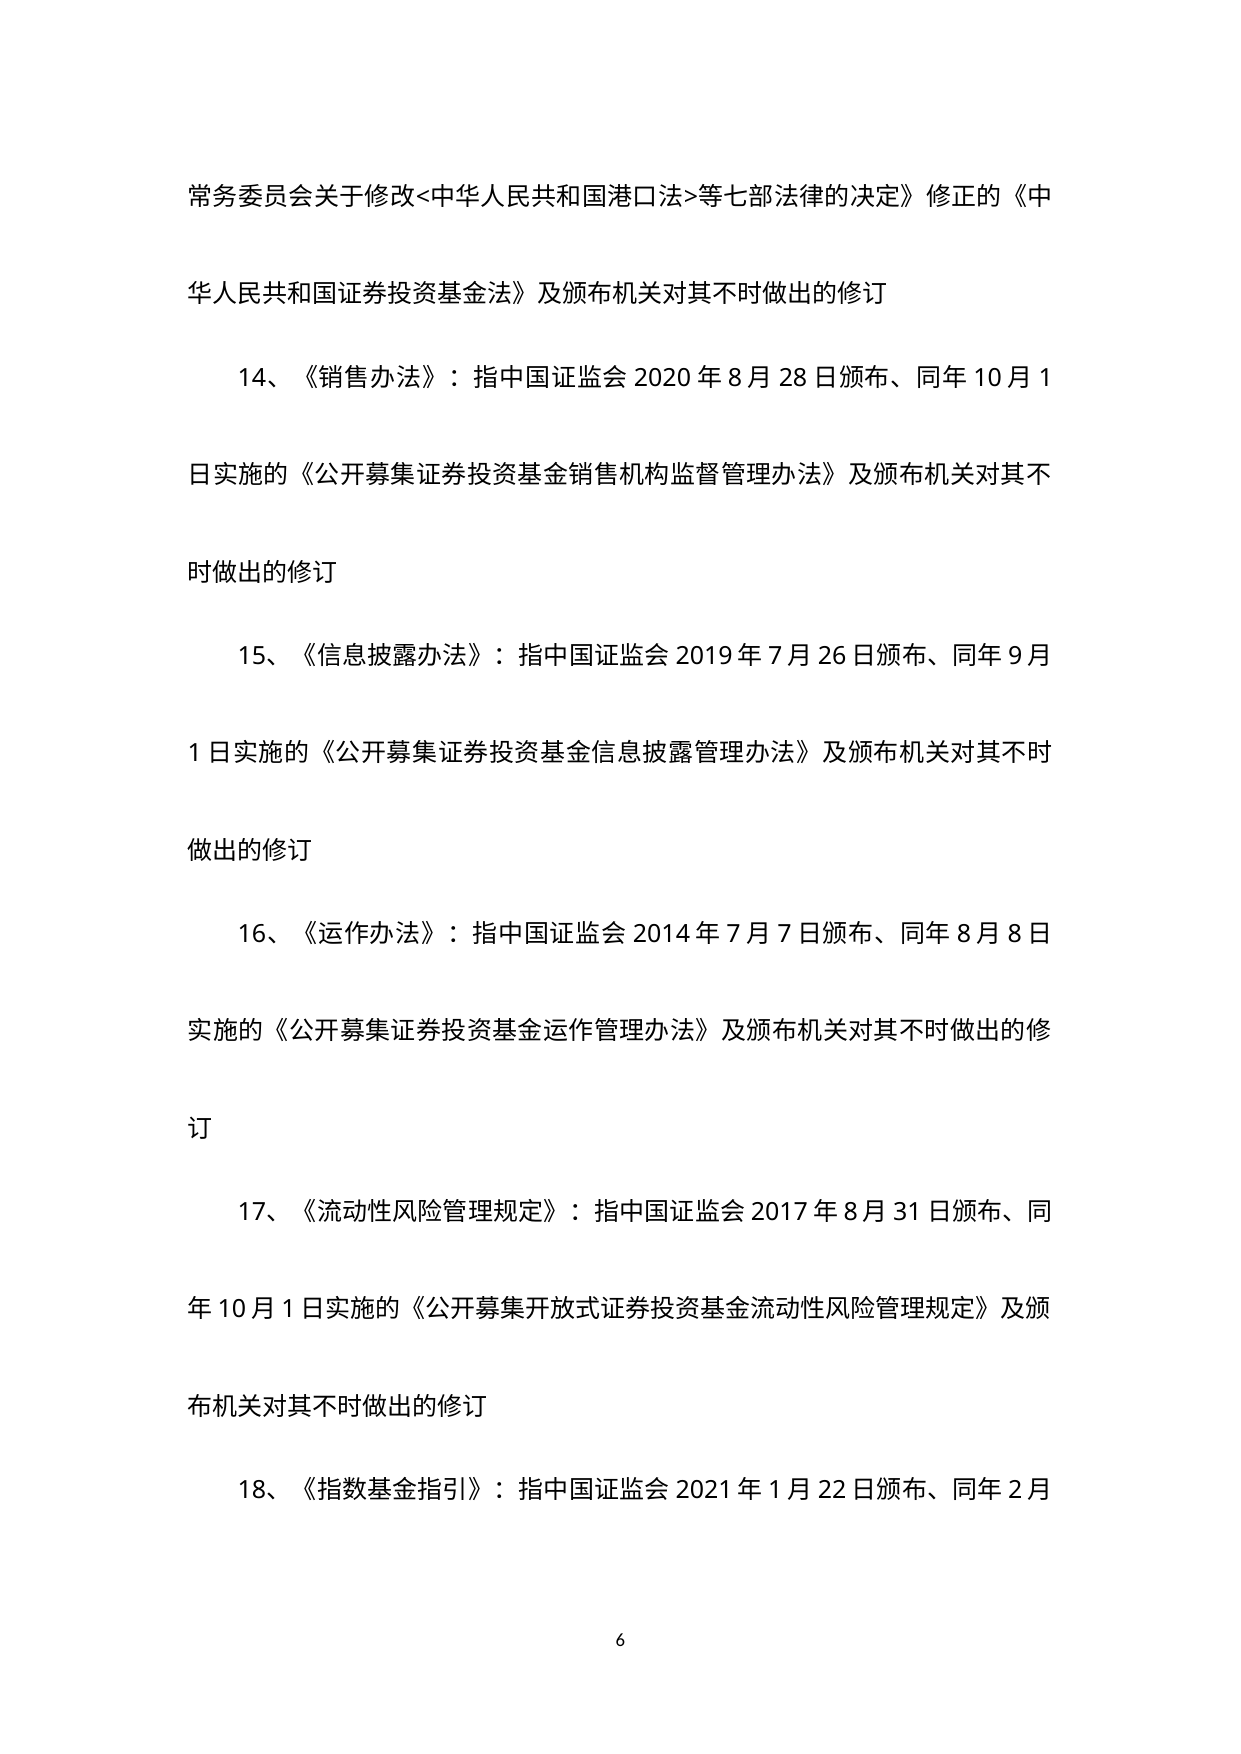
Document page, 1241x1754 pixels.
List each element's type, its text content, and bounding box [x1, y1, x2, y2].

text 14、《销售办法》：指中国证监会2020年8月28日颁布、同年10月1日实施的《公开募集证券投资基金销售机构监督管理办法》及颁布机关对其不时做出的修订 [187, 343, 1053, 603]
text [187, 162, 1053, 324]
text 15、《信息披露办法》：指中国证监会2019年7月26日颁布、同年9月1日实施的《公开募集证券投资基金信息披露管理办法》及颁布机关对其不时做出的修订 [187, 621, 1053, 881]
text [187, 1455, 1053, 1520]
text 17、《流动性风险管理规定》：指中国证监会2017年8月31日颁布、同年10月1日实施的《公开募集开放式证券投资基金流动性风险管理规定》及颁布机关对其不时做出的修订 [187, 1177, 1053, 1437]
text 16、《运作办法》：指中国证监会2014年7月7日颁布、同年8月8日实施的《公开募集证券投资基金运作管理办法》及颁布机关对其不时做出的修订 [187, 899, 1053, 1159]
